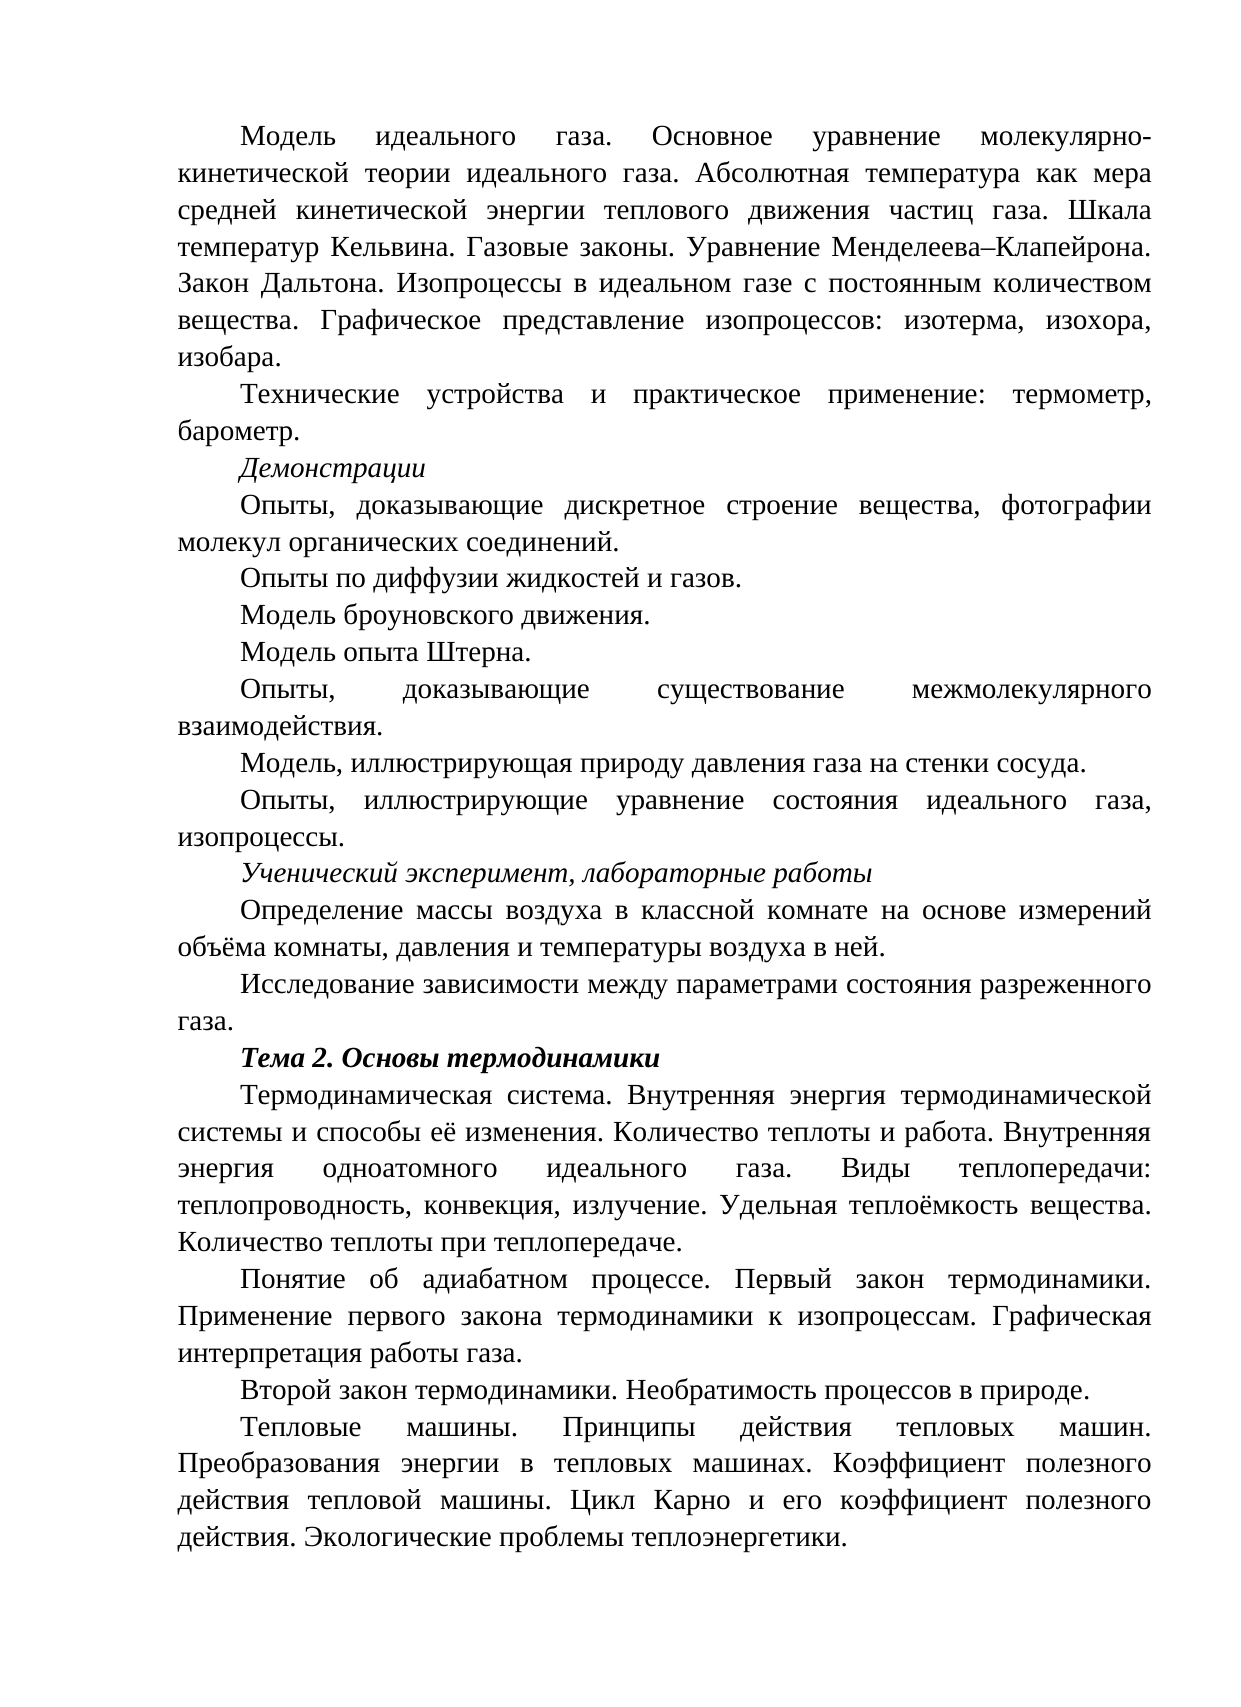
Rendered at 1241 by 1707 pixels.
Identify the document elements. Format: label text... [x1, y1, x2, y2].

text Определение массы воздуха в классной комнате на основе измерений объёма комнаты, давления и температуры воздуха в ней. [177, 892, 1152, 963]
text Ученический эксперимент, лабораторные работы [177, 856, 1152, 889]
text Понятие об адиабатном процессе. Первый закон термодинамики. Применение первого закона термодинамики к изопроцессам. Графическая интерпретация работы газа. [177, 1261, 1152, 1368]
text Модель броуновского движения. [177, 597, 1152, 631]
text Модель, иллюстрирующая природу давления газа на стенки сосуда. [177, 745, 1152, 778]
text Второй закон термодинамики. Необратимость процессов в природе. [177, 1372, 1152, 1405]
text Опыты, иллюстрирующие уравнение состояния идеального газа, изопроцессы. [177, 782, 1152, 852]
text Исследование зависимости между параметрами состояния разреженного газа. [177, 966, 1152, 1037]
text Модель опыта Штерна. [177, 634, 1152, 668]
text Термодинамическая система. Внутренняя энергия термодинамической системы и способы её изменения. Количество теплоты и работа. Внутренняя энергия одноатомного идеального газа. Виды теплопередачи: теплопроводность, конвекция, излучение. Удельная теплоёмкость вещества. Количество теплоты при теплопередаче. [177, 1077, 1152, 1258]
text Модель идеального газа. Основное уравнение молекулярно-кинетической теории идеального газа. Абсолютная температура как мера средней кинетической энергии теплового движения частиц газа. Шкала температур Кельвина. Газовые законы. Уравнение Менделеева–Клапейрона. Закон Дальтона. Изопроцессы в идеальном газе с постоянным количеством вещества. Графическое представление изопроцессов: изотерма, изохора, изобара. [177, 118, 1152, 373]
text Демонстрации [177, 450, 1152, 483]
text Технические устройства и практическое применение: термометр, барометр. [177, 376, 1152, 447]
text Тепловые машины. Принципы действия тепловых машин. Преобразования энергии в тепловых машинах. Коэффициент полезного действия тепловой машины. Цикл Карно и его коэффициент полезного действия. Экологические проблемы теплоэнергетики. [177, 1409, 1152, 1553]
text Опыты по диффузии жидкостей и газов. [177, 561, 1152, 594]
text Тема 2. Основы термодинамики [177, 1040, 1152, 1073]
text Опыты, доказывающие существование межмолекулярного взаимодействия. [177, 671, 1152, 742]
text Опыты, доказывающие дискретное строение вещества, фотографии молекул органических соединений. [177, 487, 1152, 557]
